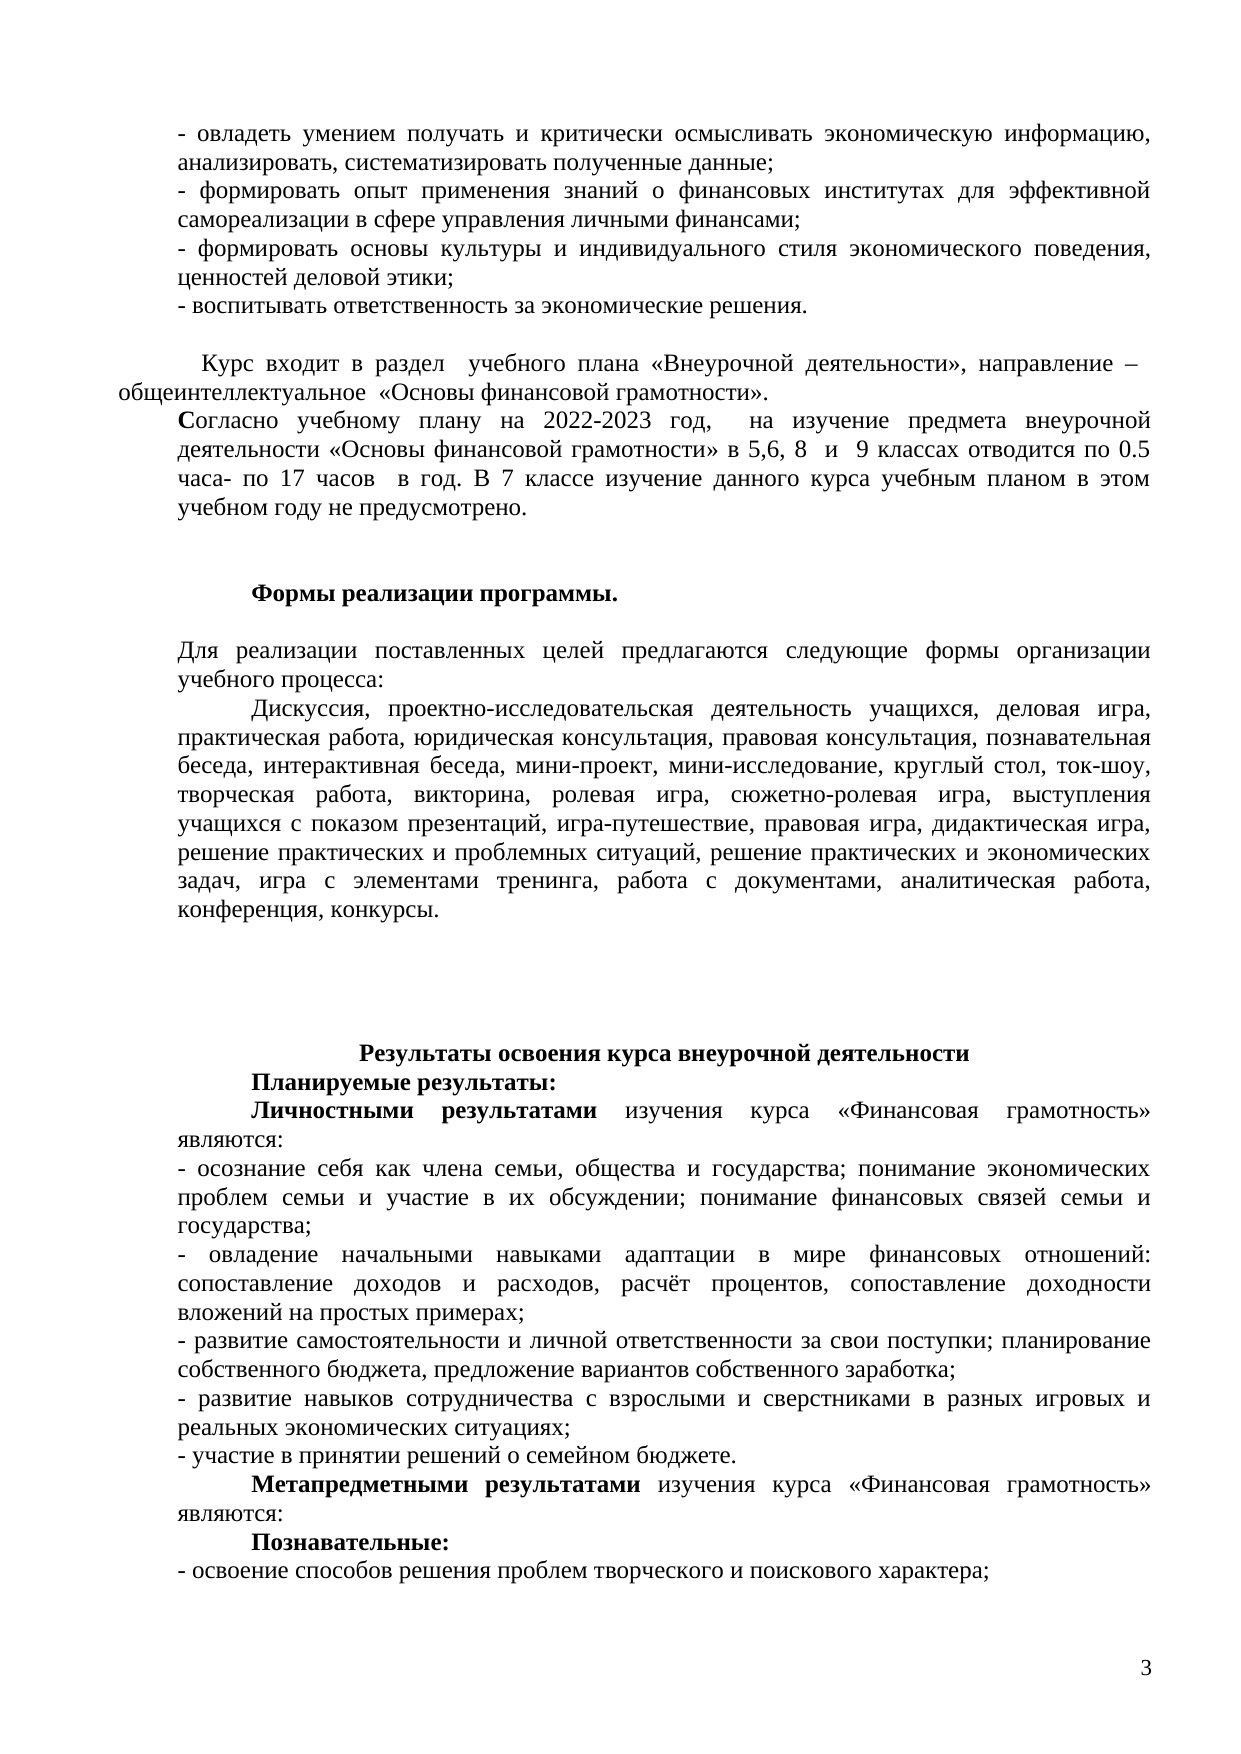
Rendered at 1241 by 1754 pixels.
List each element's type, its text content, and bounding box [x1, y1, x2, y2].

text Метапредметными результатами изучения курса «Финансовая грамотность» являются: [177, 1469, 1152, 1527]
list Дискуссия, проектно-исследовательская деятельность учащихся, деловая игра, практическая работа, юридическая консультация, правовая консультация, познавательная беседа, интерактивная беседа, мини-проект, мини-исследование, круглый стол, ток-шоу, творческая работа, викторина, ролевая игра, сюжетно-ролевая игра, выступления учащихся с показом презентаций, игра-путешествие, правовая игра, дидактическая игра, решение практических и проблемных ситуаций, решение практических и экономических задач, игра с элементами тренинга, работа с документами, аналитическая работа, конференция, конкурсы. [177, 693, 1152, 923]
text - воспитывать ответственность за экономические решения. [177, 291, 1152, 319]
text Познавательные: [177, 1527, 1152, 1556]
text - развитие навыков сотрудничества с взрослыми и сверстниками в разных игровых и реальных экономических ситуациях; [177, 1383, 1152, 1441]
text Согласно учебному плану на 2022-2023 год, на изучение предмета внеурочной деятельности «Основы финансовой грамотности» в 5,6, 8 и 9 классах отводится по 0.5 часа- по 17 часов в год. В 7 классе изучение данного курса учебным планом в этом учебном году не предусмотрено. [177, 406, 1152, 521]
text Курс входит в раздел учебного плана «Внеурочной деятельности», направление – общеинтеллектуальное «Основы финансовой грамотности». [118, 348, 1140, 406]
text - развитие самостоятельности и личной ответственности за свои поступки; планирование собственного бюджета, предложение вариантов собственного заработка; [177, 1326, 1152, 1383]
text - овладеть умением получать и критически осмысливать экономическую информацию, анализировать, систематизировать полученные данные; [177, 118, 1152, 176]
text - освоение способов решения проблем творческого и поискового характера; [177, 1556, 1152, 1584]
text - участие в принятии решений о семейном бюджете. [177, 1441, 1152, 1469]
text - овладение начальными навыками адаптации в мире финансовых отношений: сопоставление доходов и расходов, расчёт процентов, сопоставление доходности вложений на простых примерах; [177, 1239, 1152, 1326]
text - осознание себя как члена семьи, общества и государства; понимание экономических проблем семьи и участие в их обсуждении; понимание финансовых связей семьи и государства; [177, 1153, 1152, 1239]
text Личностными результатами изучения курса «Финансовая грамотность» являются: [177, 1096, 1152, 1153]
text - формировать основы культуры и индивидуального стиля экономического поведения, ценностей деловой этики; [177, 233, 1152, 291]
list Результаты освоения курса внеурочной деятельности [177, 1038, 1152, 1067]
text - формировать опыт применения знаний о финансовых институтах для эффективной самореализации в сфере управления личными финансами; [177, 176, 1152, 233]
text Планируемые результаты: [177, 1067, 1152, 1096]
list Для реализации поставленных целей предлагаются следующие формы организации учебного процесса: [177, 636, 1152, 693]
list Формы реализации программы. [177, 578, 1152, 607]
